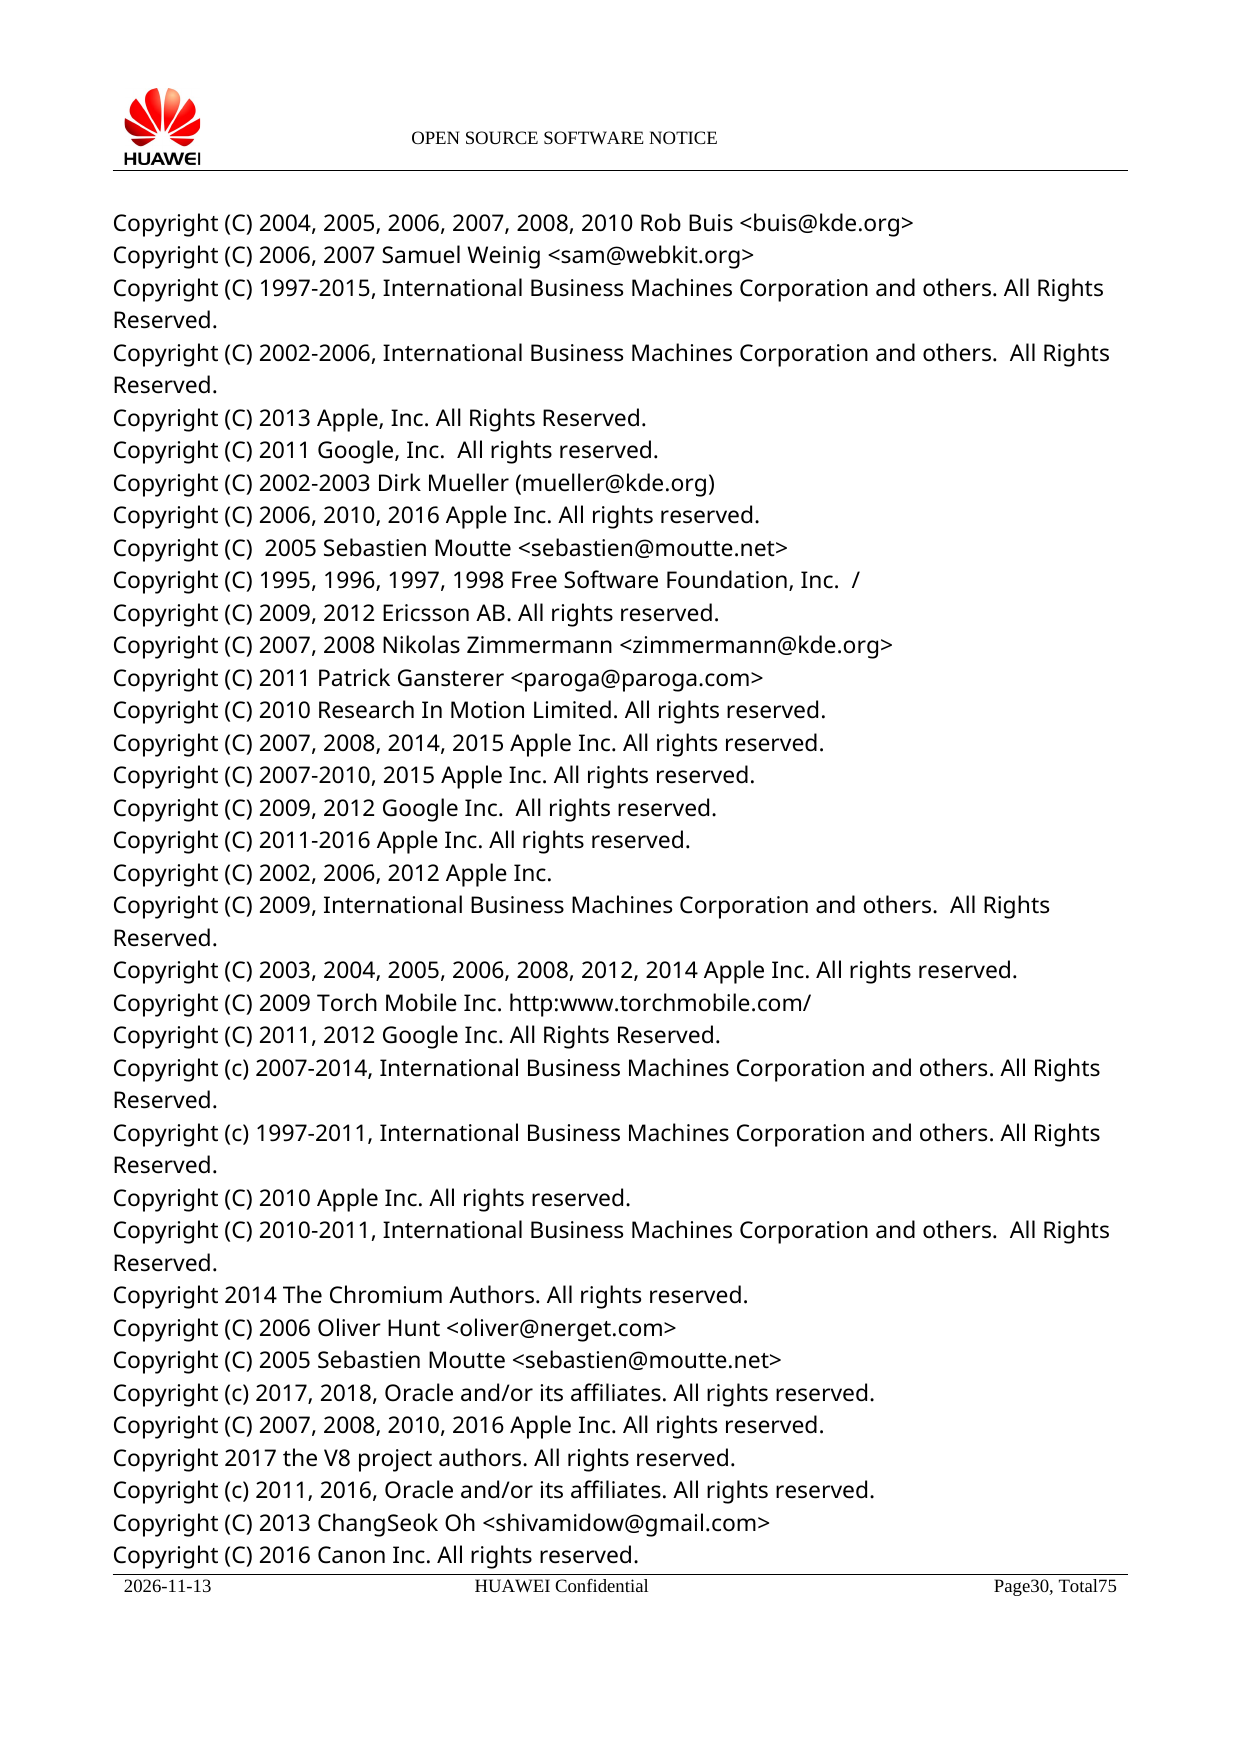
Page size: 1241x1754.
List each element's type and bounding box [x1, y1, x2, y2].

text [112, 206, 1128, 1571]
picture [124, 88, 201, 165]
